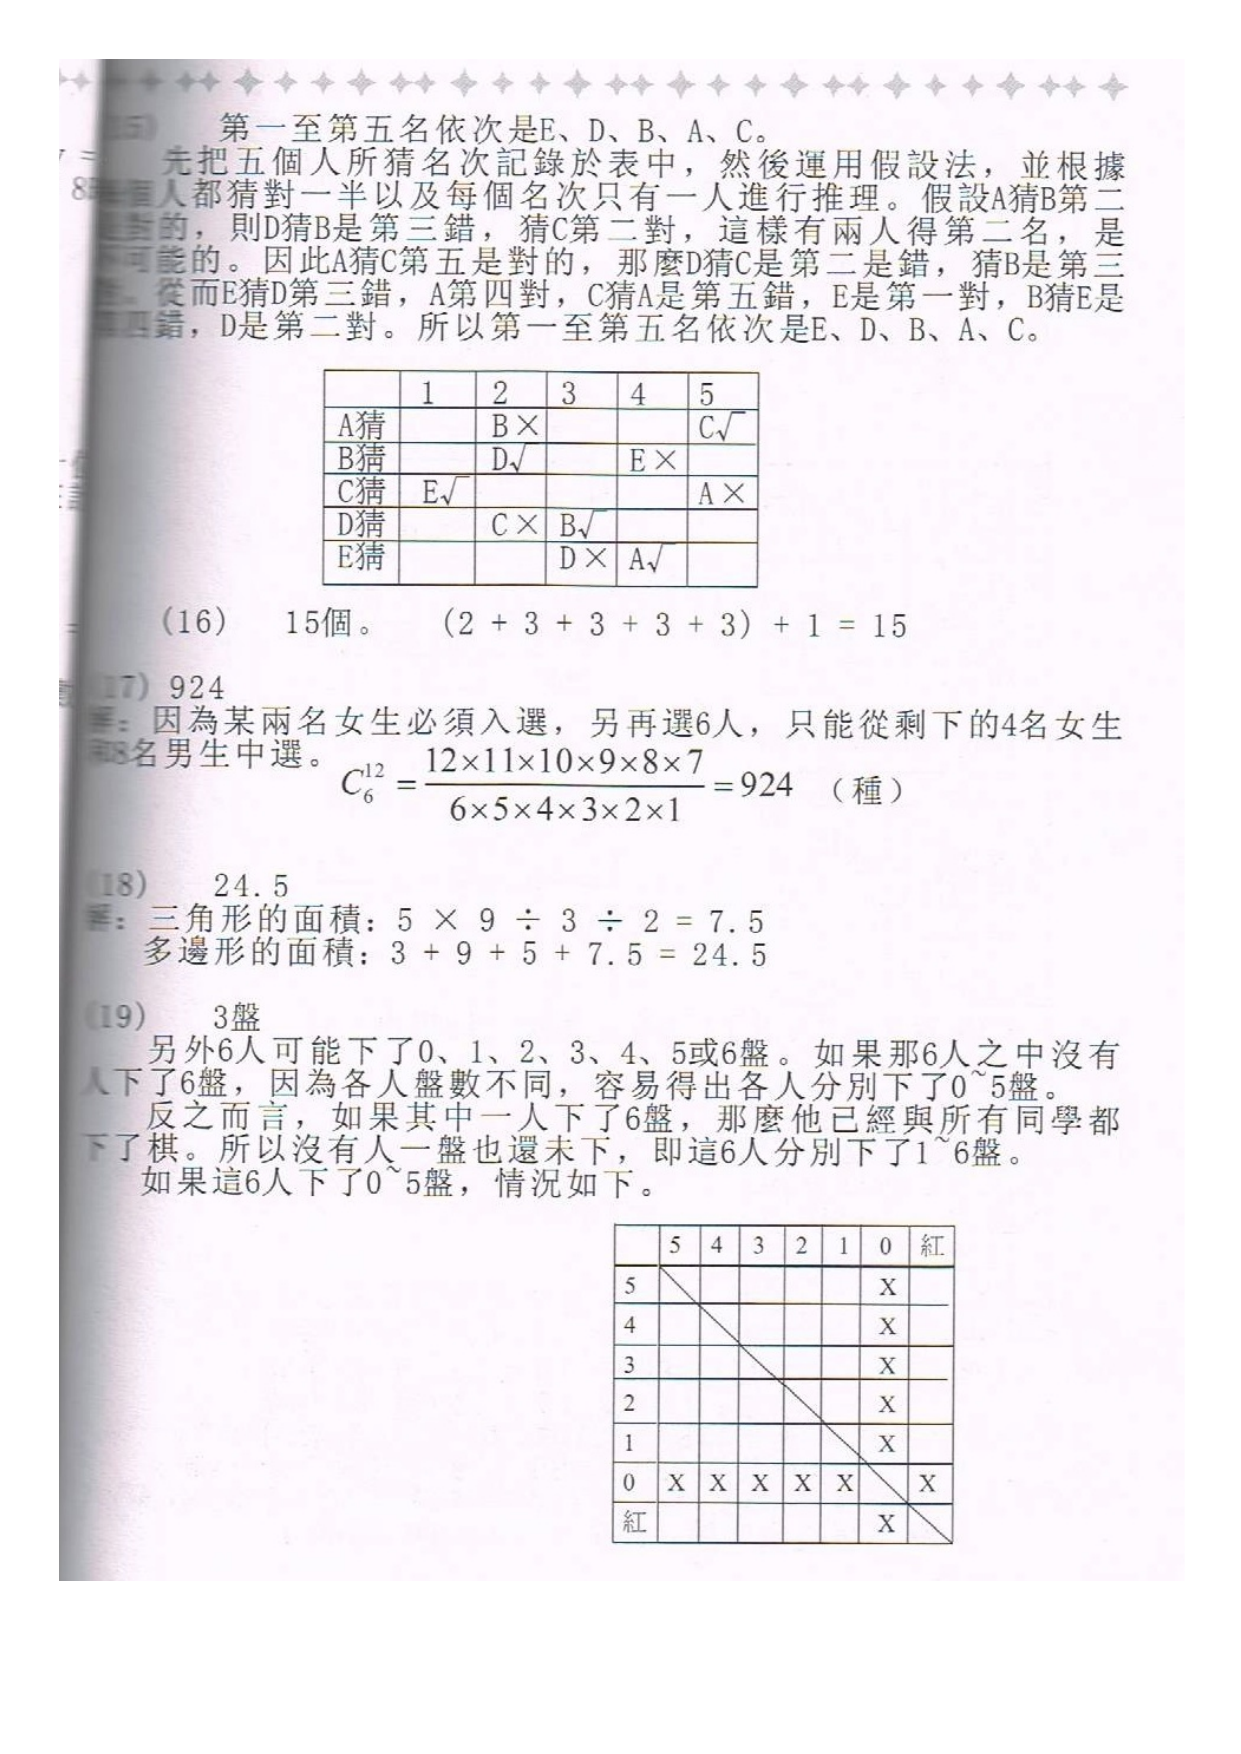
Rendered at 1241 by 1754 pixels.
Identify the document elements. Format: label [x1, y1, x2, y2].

picture [59, 59, 1185, 1581]
